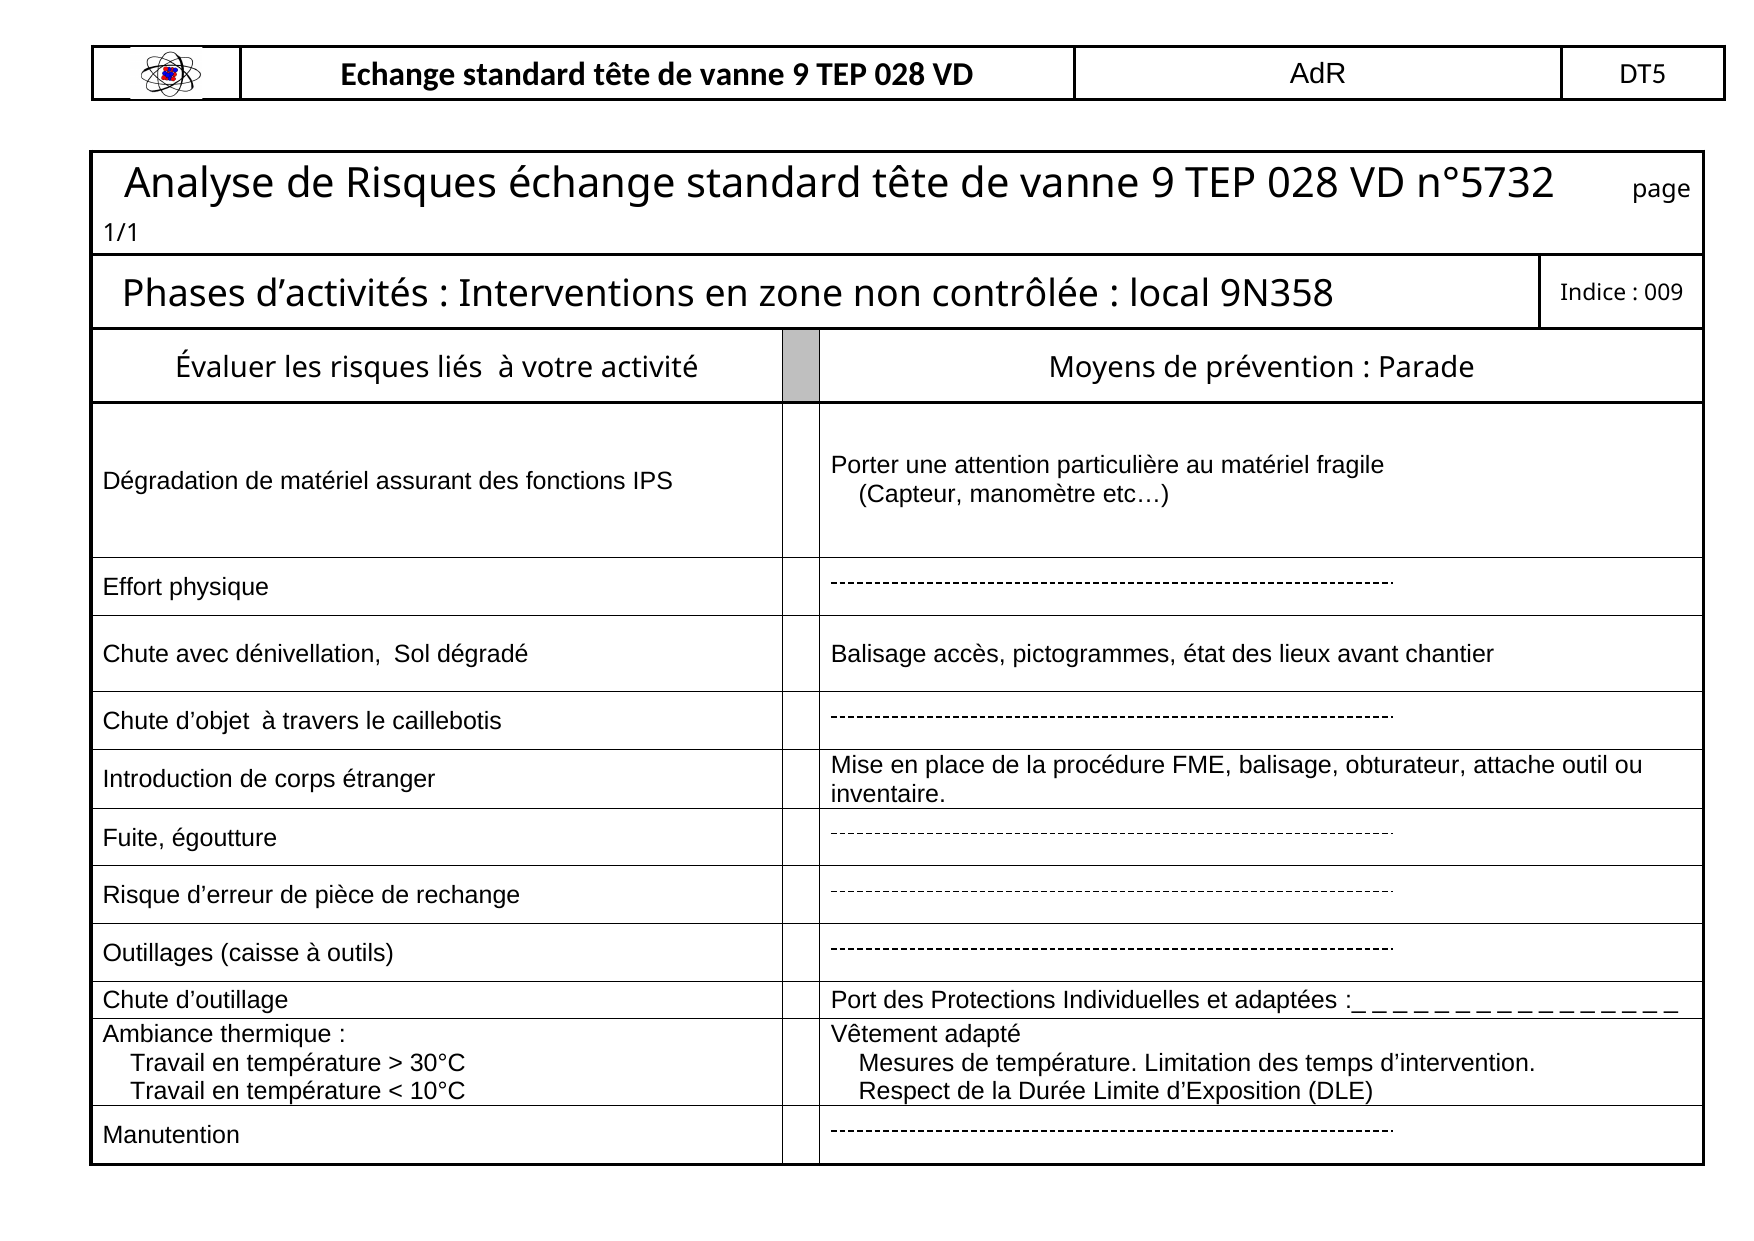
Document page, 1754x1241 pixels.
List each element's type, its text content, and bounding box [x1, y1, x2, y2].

table_cell REGIME DE CONSIGNATION REGIME [820, 692, 1702, 749]
table_cell Porter une attention particulière au matériel fragile (Capteur, manomètre etc…) [820, 404, 1702, 557]
table_cell REGIME DE CONSIGNATION REGIME [820, 809, 1702, 865]
table_cell Outillages (caisse à outils) [93, 924, 782, 981]
table_cell REGIME DE CONSIGNATION REGIME [820, 1106, 1702, 1163]
table_cell REGIME DE CONSIGNATION REGIME [820, 924, 1702, 981]
picture [130, 47, 203, 99]
table_cell [783, 1106, 819, 1163]
table_cell Mise en place de la procédure FME, balisage, obturateur, attache outil ou inventaire. [820, 750, 1702, 807]
table_cell Indice : 009 [1541, 256, 1702, 327]
table_cell REGIME DE CONSIGNATION REGIME [820, 558, 1702, 615]
table_cell [783, 404, 819, 557]
table_cell Port des Protections Individuelles et adaptées :_ _ _ _ _ _ _ _ _ _ _ _ _ _ _ _ [820, 982, 1702, 1018]
table_cell Manutention [93, 1106, 782, 1163]
table_cell Vêtement adapté Mesures de température. Limitation des temps d’intervention. Respect de la Durée Limite d’Exposition (DLE) [820, 1019, 1702, 1105]
table_cell [783, 866, 819, 923]
table_cell [783, 692, 819, 749]
table_cell Moyens de prévention : Parade [820, 330, 1702, 401]
table_cell Chute d’outillage [93, 982, 782, 1018]
table_cell Chute avec dénivellation, Sol dégradé [93, 616, 782, 691]
table_cell REGIME DE CONSIGNATION REGIME [820, 866, 1702, 923]
table_cell [783, 558, 819, 615]
table_cell Balisage accès, pictogrammes, état des lieux avant chantier [820, 616, 1702, 691]
table_cell Ambiance thermique : Travail en température > 30°C Travail en température < 10°C [93, 1019, 782, 1105]
table_cell [783, 616, 819, 691]
table_cell Chute d’objet à travers le caillebotis [93, 692, 782, 749]
table_cell [783, 982, 819, 1018]
table_cell Fuite, égoutture [93, 809, 782, 865]
table_cell Risque d’erreur de pièce de rechange [93, 866, 782, 923]
table_cell [783, 924, 819, 981]
table_cell Introduction de corps étranger [93, 750, 782, 807]
table_cell [783, 809, 819, 865]
table_header Analyse de Risques échange standard tête de vanne 9 TEP 028 VD n°5732 page 1/1 [93, 153, 1702, 253]
table_cell Phases d’activités : Interventions en zone non contrôlée : local 9N358 [93, 256, 1538, 327]
table_cell [783, 750, 819, 807]
table_cell [783, 330, 819, 401]
table_cell Effort physique [93, 558, 782, 615]
table_cell Dégradation de matériel assurant des fonctions IPS [93, 404, 782, 557]
table_cell [783, 1019, 819, 1105]
table_cell Évaluer les risques liés à votre activité [93, 330, 782, 401]
